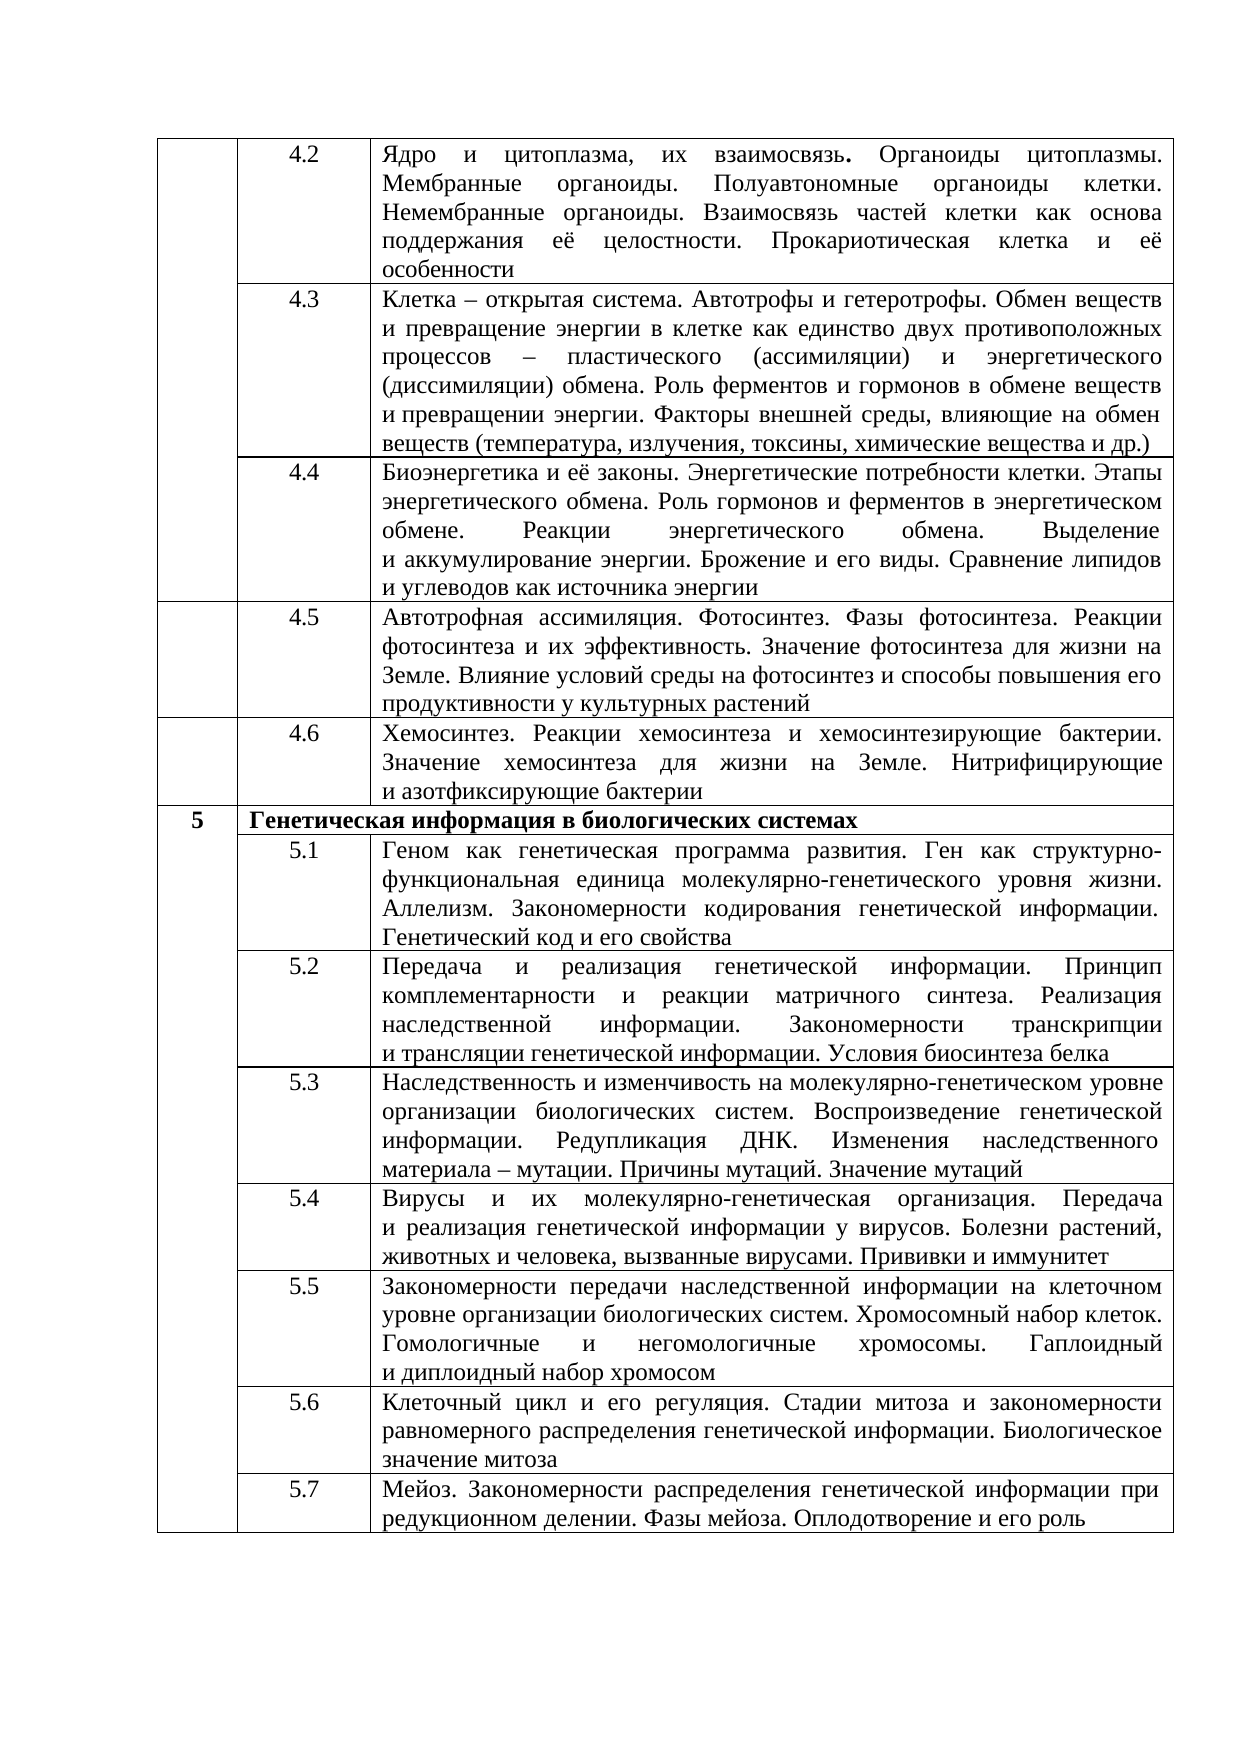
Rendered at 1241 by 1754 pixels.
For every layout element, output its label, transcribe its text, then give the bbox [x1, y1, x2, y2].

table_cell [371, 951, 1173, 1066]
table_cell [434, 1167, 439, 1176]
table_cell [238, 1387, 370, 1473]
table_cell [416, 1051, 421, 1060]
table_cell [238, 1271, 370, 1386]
table_cell [158, 718, 237, 804]
table_cell Клетка – открытая система. Автотрофы и гетеротрофы. Обмен веществ и превращение энергии в клетке как единство двух противоположных процессов – пластического (ассимиляции) и энергетического (диссимиляции) обмена. Роль ферментов и гормонов в обмене веществ и превращении энергии. Факторы внешней среды, влияющие на обмен веществ (температура, излучения, токсины, химические вещества и др.) [371, 284, 1173, 456]
table_cell Генетическая информация в биологических системах [238, 806, 1173, 834]
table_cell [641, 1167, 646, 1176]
table_header [158, 139, 237, 601]
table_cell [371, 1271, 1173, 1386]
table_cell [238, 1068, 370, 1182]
table_cell Биоэнергетика и её законы. Энергетические потребности клетки. Этапы энергетического обмена. Роль гормонов и ферментов в энергетическом обмене. Реакции энергетического обмена. Выделение и аккумулирование энергии. Брожение и его виды. Сравнение липидов и углеводов как источника энергии [371, 458, 1173, 601]
table_cell 5.2 [238, 951, 370, 1066]
table_cell 4.5 [238, 602, 370, 717]
table_cell [158, 602, 237, 717]
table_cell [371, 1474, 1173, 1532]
table_cell Автотрофная ассимиляция. Фотосинтез. Фазы фотосинтеза. Реакции фотосинтеза и их эффективность. Значение фотосинтеза для жизни на Земле. Влияние условий среды на фотосинтез и способы повышения его продуктивности у культурных растений [371, 602, 1173, 717]
table_header 4.2 [238, 139, 370, 283]
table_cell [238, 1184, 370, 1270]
table_header Ядро и цитоплазма, их взаимосвязь. Органоиды цитоплазмы. Мембранные органоиды. Полуавтономные органоиды клетки. Немембранные органоиды. Взаимосвязь частей клетки как основа поддержания её целостности. Прокариотическая клетка и её особенности [371, 139, 1173, 283]
table_cell Хемосинтез. Реакции хемосинтеза и хемосинтезирующие бактерии. Значение хемосинтеза для жизни на Земле. Нитрифицирующие и азотфиксирующие бактерии [371, 718, 1173, 804]
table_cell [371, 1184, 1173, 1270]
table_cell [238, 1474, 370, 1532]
table_cell 4.3 [238, 284, 370, 456]
table_cell 4.6 [238, 718, 370, 804]
table_cell 4.4 [238, 458, 370, 601]
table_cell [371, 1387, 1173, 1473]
table_cell 5 [158, 806, 237, 1532]
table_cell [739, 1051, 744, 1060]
table_cell Геном как генетическая программа развития. Ген как структурно- функциональная единица молекулярно-генетического уровня жизни. Аллелизм. Закономерности кодирования генетической информации. Генетический код и его свойства [371, 835, 1173, 950]
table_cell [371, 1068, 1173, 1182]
table_cell 5.1 [238, 835, 370, 950]
